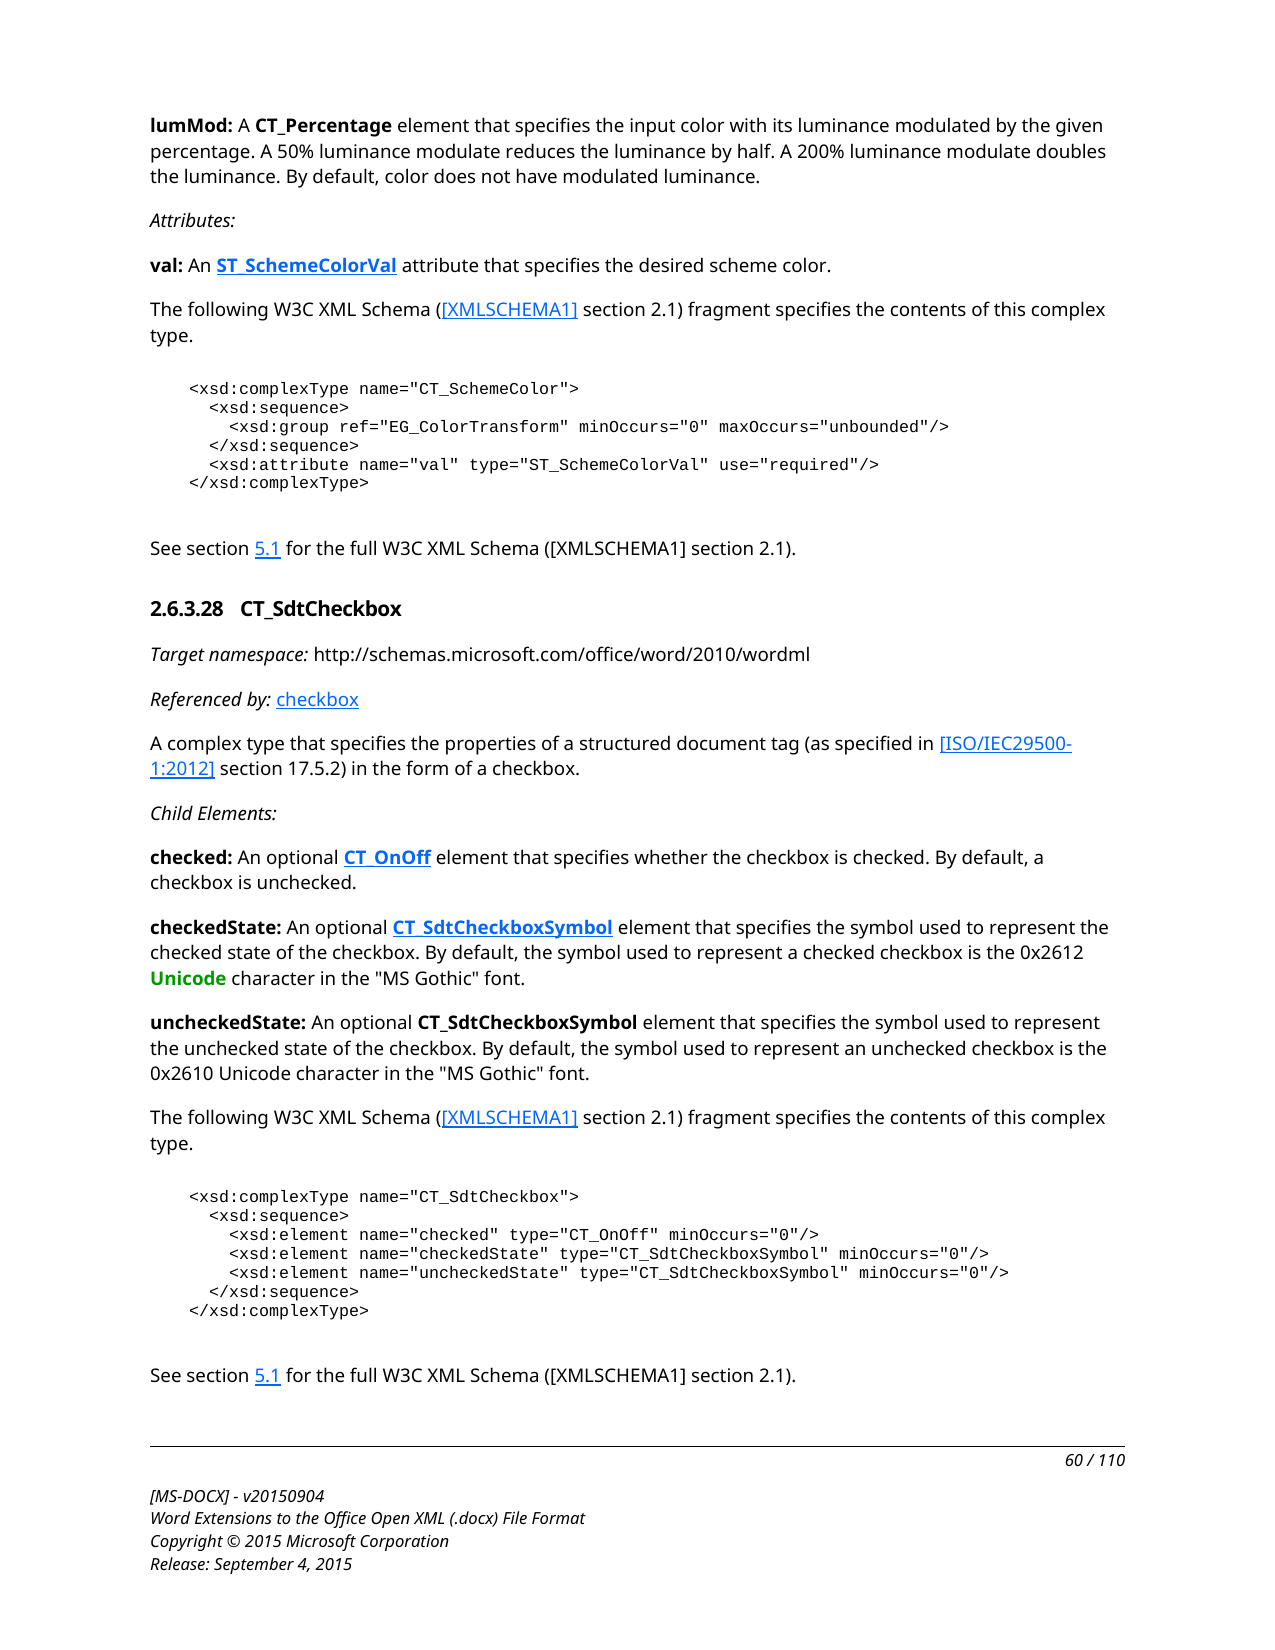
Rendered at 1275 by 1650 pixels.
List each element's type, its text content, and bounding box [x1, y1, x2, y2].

text Target namespace: http://schemas.microsoft.com/office/word/2010/wordml [150, 642, 1125, 667]
text checkedState: An optional CT_SdtCheckboxSymbol element that specifies the symbol used to represent the checked state of the checkbox. By default, the symbol used to represent a checked checkbox is the 0x2612 Unicode character in the "MS Gothic" font. [150, 914, 1125, 991]
text The following W3C XML Schema ([XMLSCHEMA1] section 2.1) fragment specifies the contents of this complex type. [150, 296, 1125, 347]
text <xsd:sequence> [175, 1193, 1137, 1212]
text See section 5.1 for the full W3C XML Schema ([XMLSCHEMA1] section 2.1). [150, 536, 1125, 561]
text uncheckedState: An optional CT_SdtCheckboxSymbol element that specifies the symbol used to represent the unchecked state of the checkbox. By default, the symbol used to represent an unchecked checkbox is the 0x2610 Unicode character in the "MS Gothic" font. [150, 1009, 1125, 1086]
text </xsd:sequence> [175, 1269, 1137, 1287]
text See section 5.1 for the full W3C XML Schema ([XMLSCHEMA1] section 2.1). [150, 1363, 1125, 1388]
text <xsd:element name="uncheckedState" type="CT_SdtCheckboxSymbol" minOccurs="0"/> [175, 1250, 1137, 1269]
text <xsd:element name="checked" type="CT_OnOff" minOccurs="0"/> [175, 1212, 1137, 1231]
text </xsd:complexType> [175, 460, 1137, 504]
text lumMod: A CT_Percentage element that specifies the input color with its luminance modulated by the given percentage. A 50% luminance modulate reduces the luminance by half. A 200% luminance modulate doubles the luminance. By default, color does not have modulated luminance. [150, 112, 1125, 189]
text val: An ST_SchemeColorVal attribute that specifies the desired scheme color. [150, 252, 1125, 278]
text <xsd:sequence> [175, 385, 1137, 404]
text <xsd:element name="checkedState" type="CT_SdtCheckboxSymbol" minOccurs="0"/> [175, 1231, 1137, 1250]
text The following W3C XML Schema ([XMLSCHEMA1] section 2.1) fragment specifies the contents of this complex type. [150, 1104, 1125, 1156]
text checked: An optional CT_OnOff element that specifies whether the checkbox is checked. By default, a checkbox is unchecked. [150, 844, 1125, 895]
subtitle CT_SdtCheckbox [150, 594, 1125, 623]
text Child Elements: [150, 800, 1125, 825]
text Referenced by: checkbox [150, 686, 1125, 711]
text <xsd:group ref="EG_ColorTransform" minOccurs="0" maxOccurs="unbounded"/> [175, 404, 1137, 423]
text </xsd:complexType> [175, 1287, 1137, 1331]
text </xsd:sequence> [175, 423, 1137, 442]
text Attributes: [150, 208, 1125, 233]
text <xsd:attribute name="val" type="ST_SchemeColorVal" use="required"/> [175, 442, 1137, 460]
text A complex type that specifies the properties of a structured document tag (as specified in [ISO/IEC29500-1:2012] section 17.5.2) in the form of a checkbox. [150, 730, 1125, 781]
